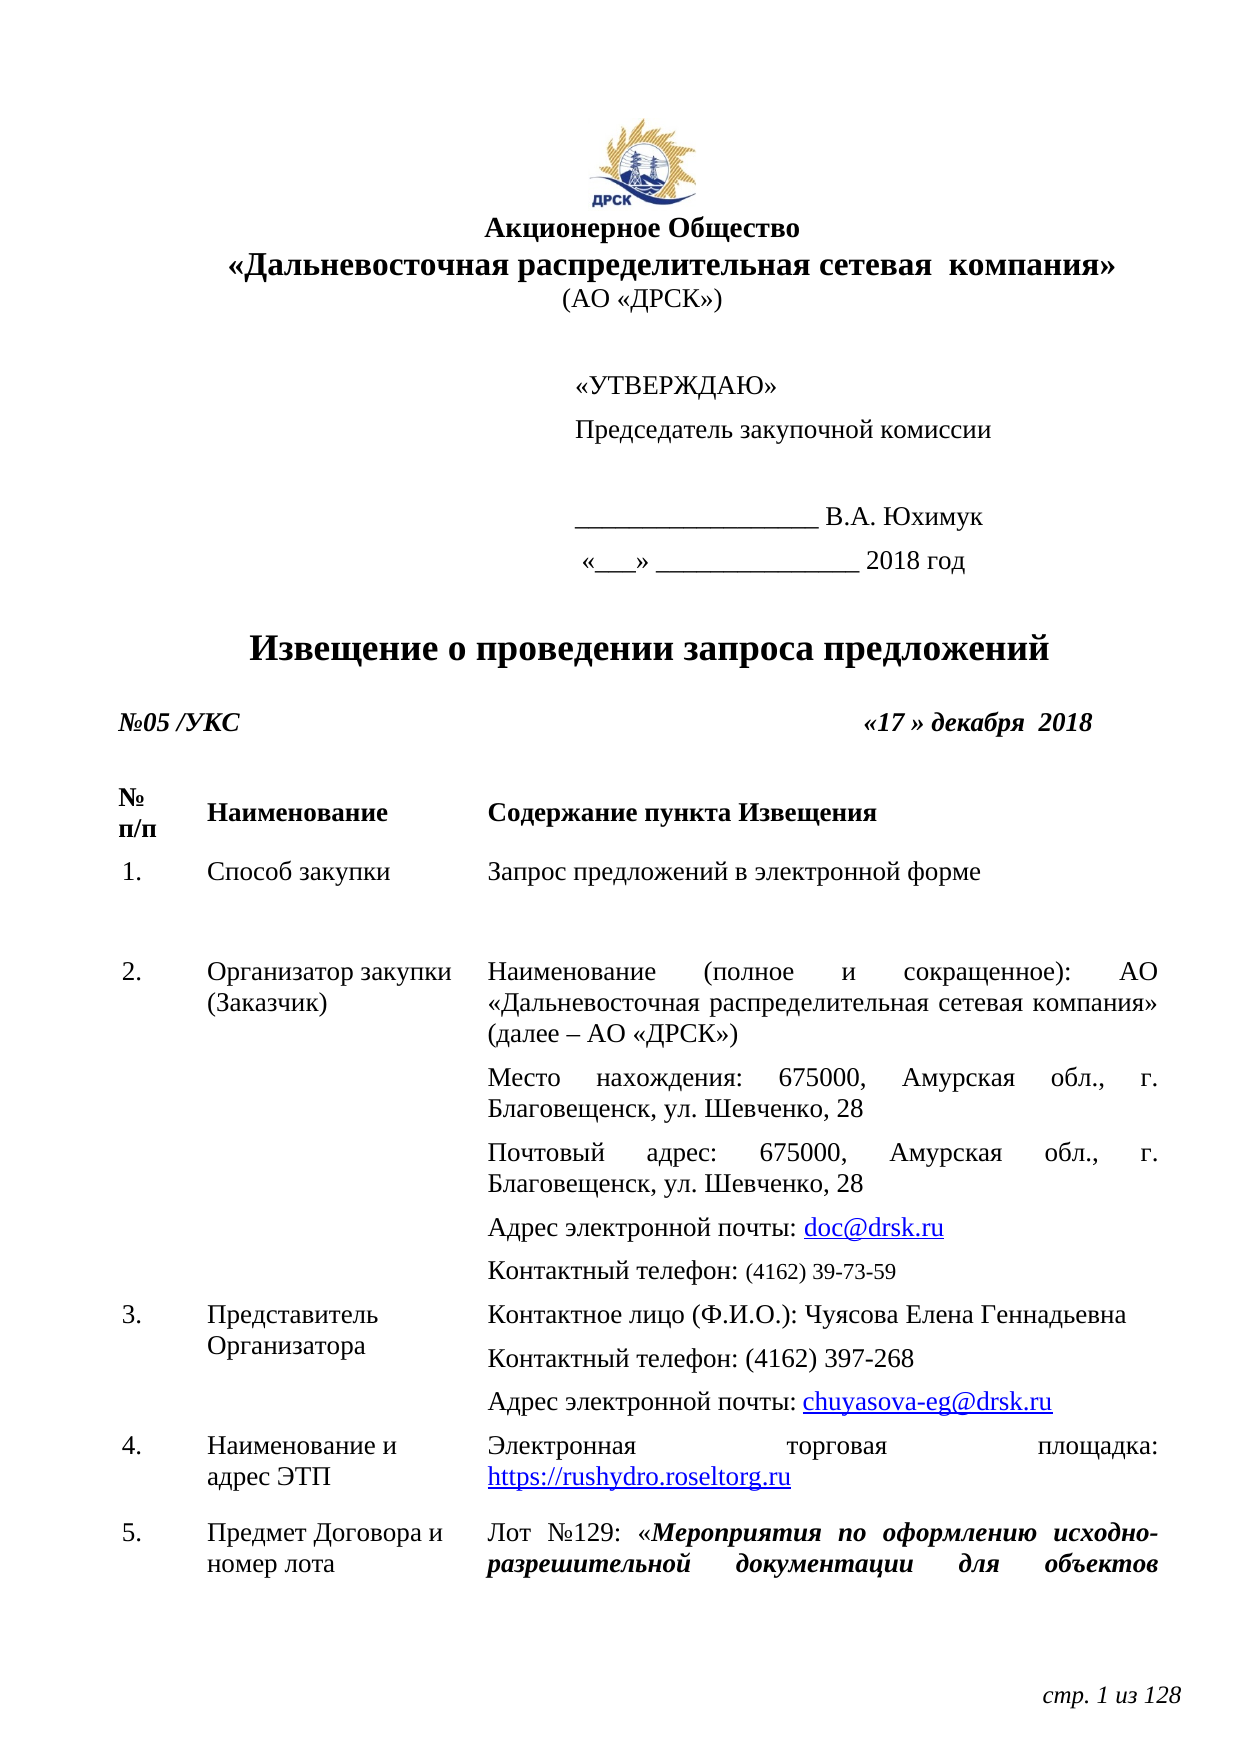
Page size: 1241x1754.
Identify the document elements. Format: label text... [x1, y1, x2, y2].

text «___» _______________ 2018 год [575, 544, 1181, 575]
text (АО «ДРСК») [118, 282, 1166, 313]
text __________________ В.А. Юхимук [575, 500, 1181, 532]
table_cell Представитель Организатора [196, 1286, 476, 1416]
table_header Содержание пункта Извещения [476, 768, 1170, 843]
table_cell [107, 1504, 196, 1578]
table_header № п/п [107, 768, 196, 843]
table_cell Наименование и адрес ЭТП [196, 1416, 476, 1504]
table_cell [196, 1504, 476, 1578]
table_cell Запрос предложений в электронной форме [476, 843, 1170, 943]
table_cell Организатор закупки (Заказчик) [196, 943, 476, 1286]
table_header «17 » декабря 2018 [605, 706, 1104, 768]
table_cell Контактное лицо (Ф.И.О.): Чуясова Елена Геннадьевна Контактный телефон: (4162) 397-268 Адрес электронной почты: chuyasova-eg@drsk.ru [476, 1286, 1170, 1416]
table_cell [107, 843, 196, 943]
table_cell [476, 1504, 1170, 1578]
text Председатель закупочной комиссии [575, 413, 1181, 444]
text Акционерное Общество [118, 210, 1166, 244]
table_cell Способ закупки [196, 843, 476, 943]
picture [588, 118, 697, 211]
table_cell [107, 943, 196, 1286]
table_header №05 /УКС [107, 706, 605, 768]
table_cell Электронная торговая площадка: https://rushydro.roseltorg.ru [476, 1416, 1170, 1504]
table_header Наименование [196, 768, 476, 843]
table_cell [107, 1416, 196, 1504]
text «УТВЕРЖДАЮ» [575, 369, 1181, 401]
text Извещение о проведении запроса предложений [118, 625, 1181, 668]
table_cell Наименование (полное и сокращенное): АО «Дальневосточная распределительная сетевая компания» (далее – АО «ДРСК») Место нахождения: 675000, Амурская обл., г. Благовещенск, ул. Шевченко, 28 Почтовый адрес: 675000, Амурская обл., г. Благовещенск, ул. Шевченко, 28 Адрес электронной почты: doc@drsk.ru Контактный телефон: (4162) 39-73-59 [476, 943, 1170, 1286]
table_cell [107, 1286, 196, 1416]
text «Дальневосточная распределительная сетевая компания» [118, 244, 1166, 282]
